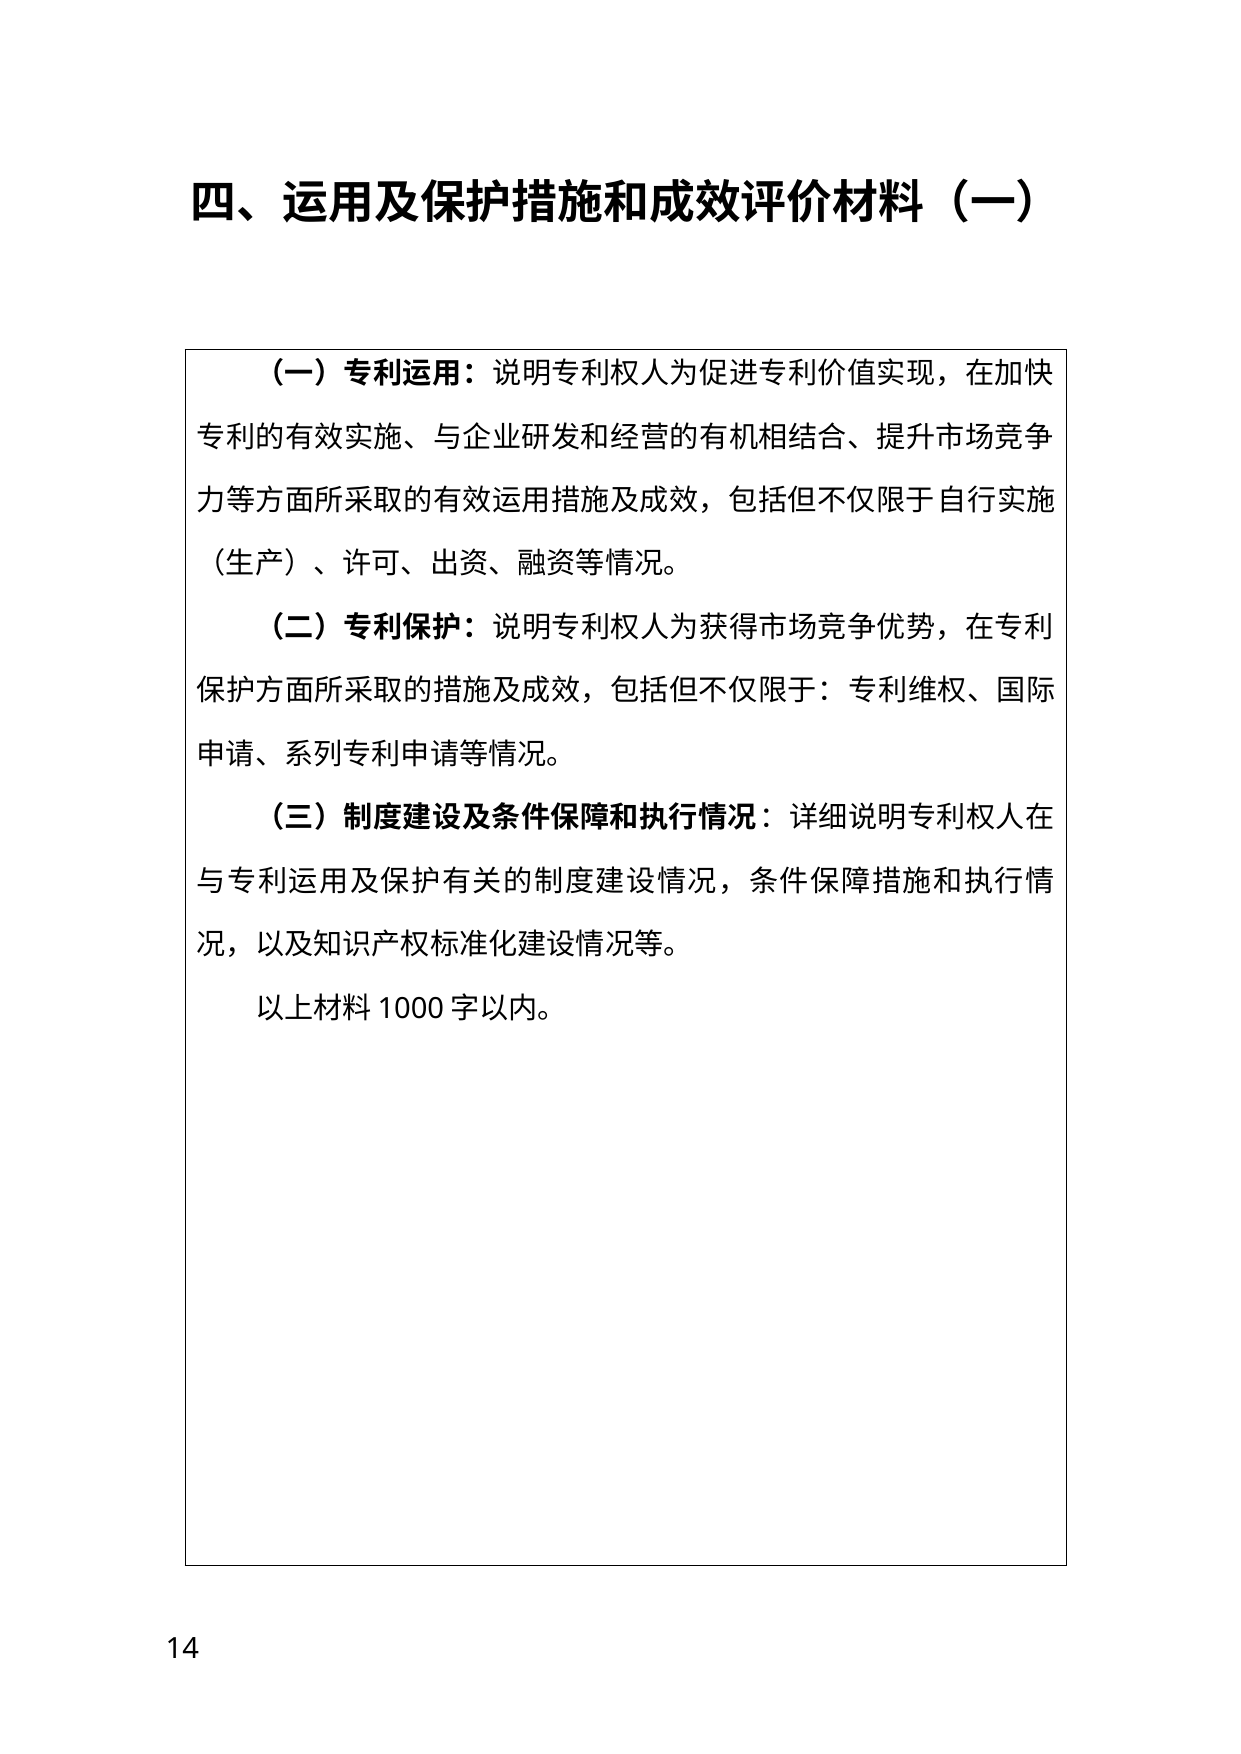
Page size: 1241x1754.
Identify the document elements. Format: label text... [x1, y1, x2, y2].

text 四、运用及保护措施和成效评价材料（一） [165, 165, 1087, 232]
table_header （一）专利运用：说明专利权人为促进专利价值实现，在加快专利的有效实施、与企业研发和经营的有机相结合、提升市场竞争力等方面所采取的有效运用措施及成效，包括但不仅限于自行实施（生产）、许可、出资、融资等情况。 （二）专利保护：说明专利权人为获得市场竞争优势，在专利保护方面所采取的措施及成效，包括但不仅限于：专利维权、国际申请、系列专利申请等情况。 （三）制度建设及条件保障和执行情况：详细说明专利权人在与专利运用及保护有关的制度建设情况，条件保障措施和执行情况，以及知识产权标准化建设情况等。 以上材料1000字以内。 [186, 350, 1066, 1564]
